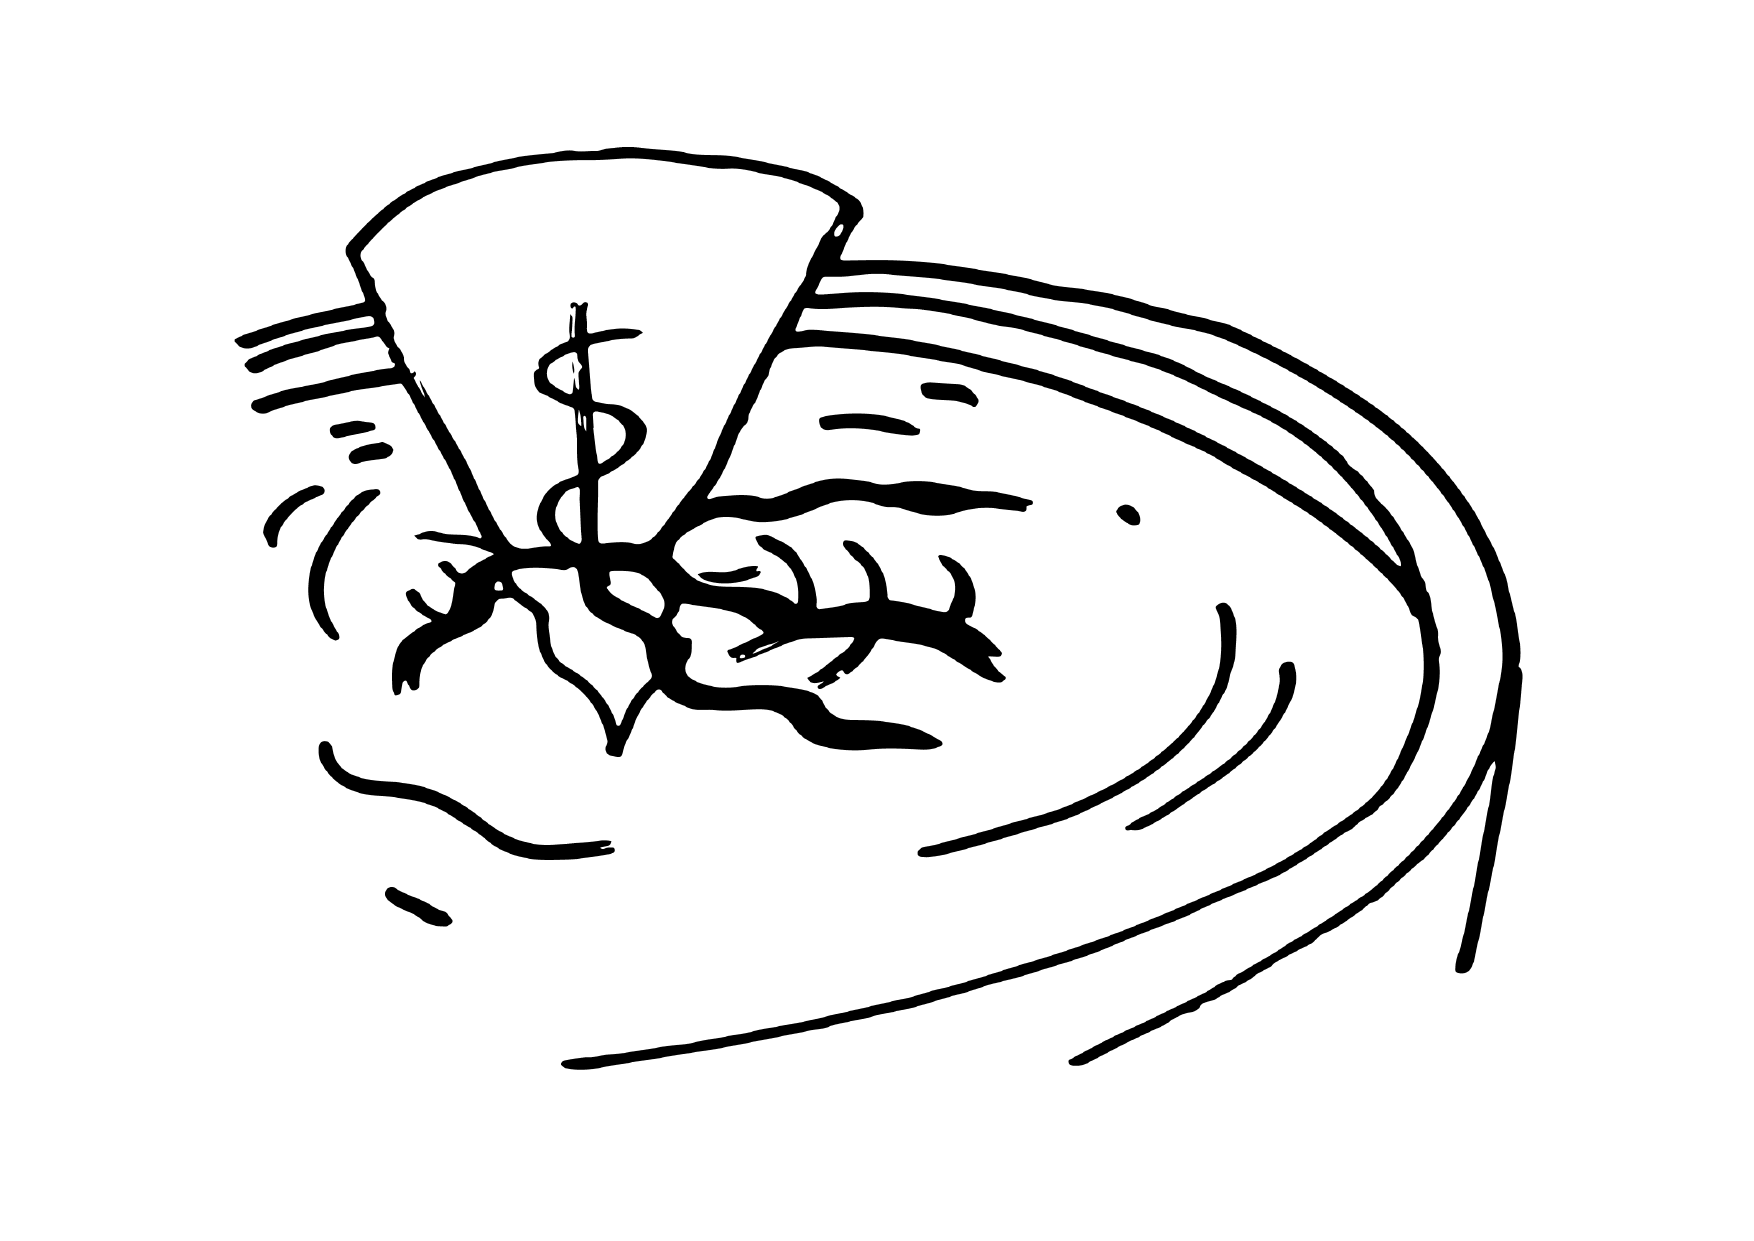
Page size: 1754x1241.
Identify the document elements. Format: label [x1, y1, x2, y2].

picture [199, 125, 1525, 1124]
